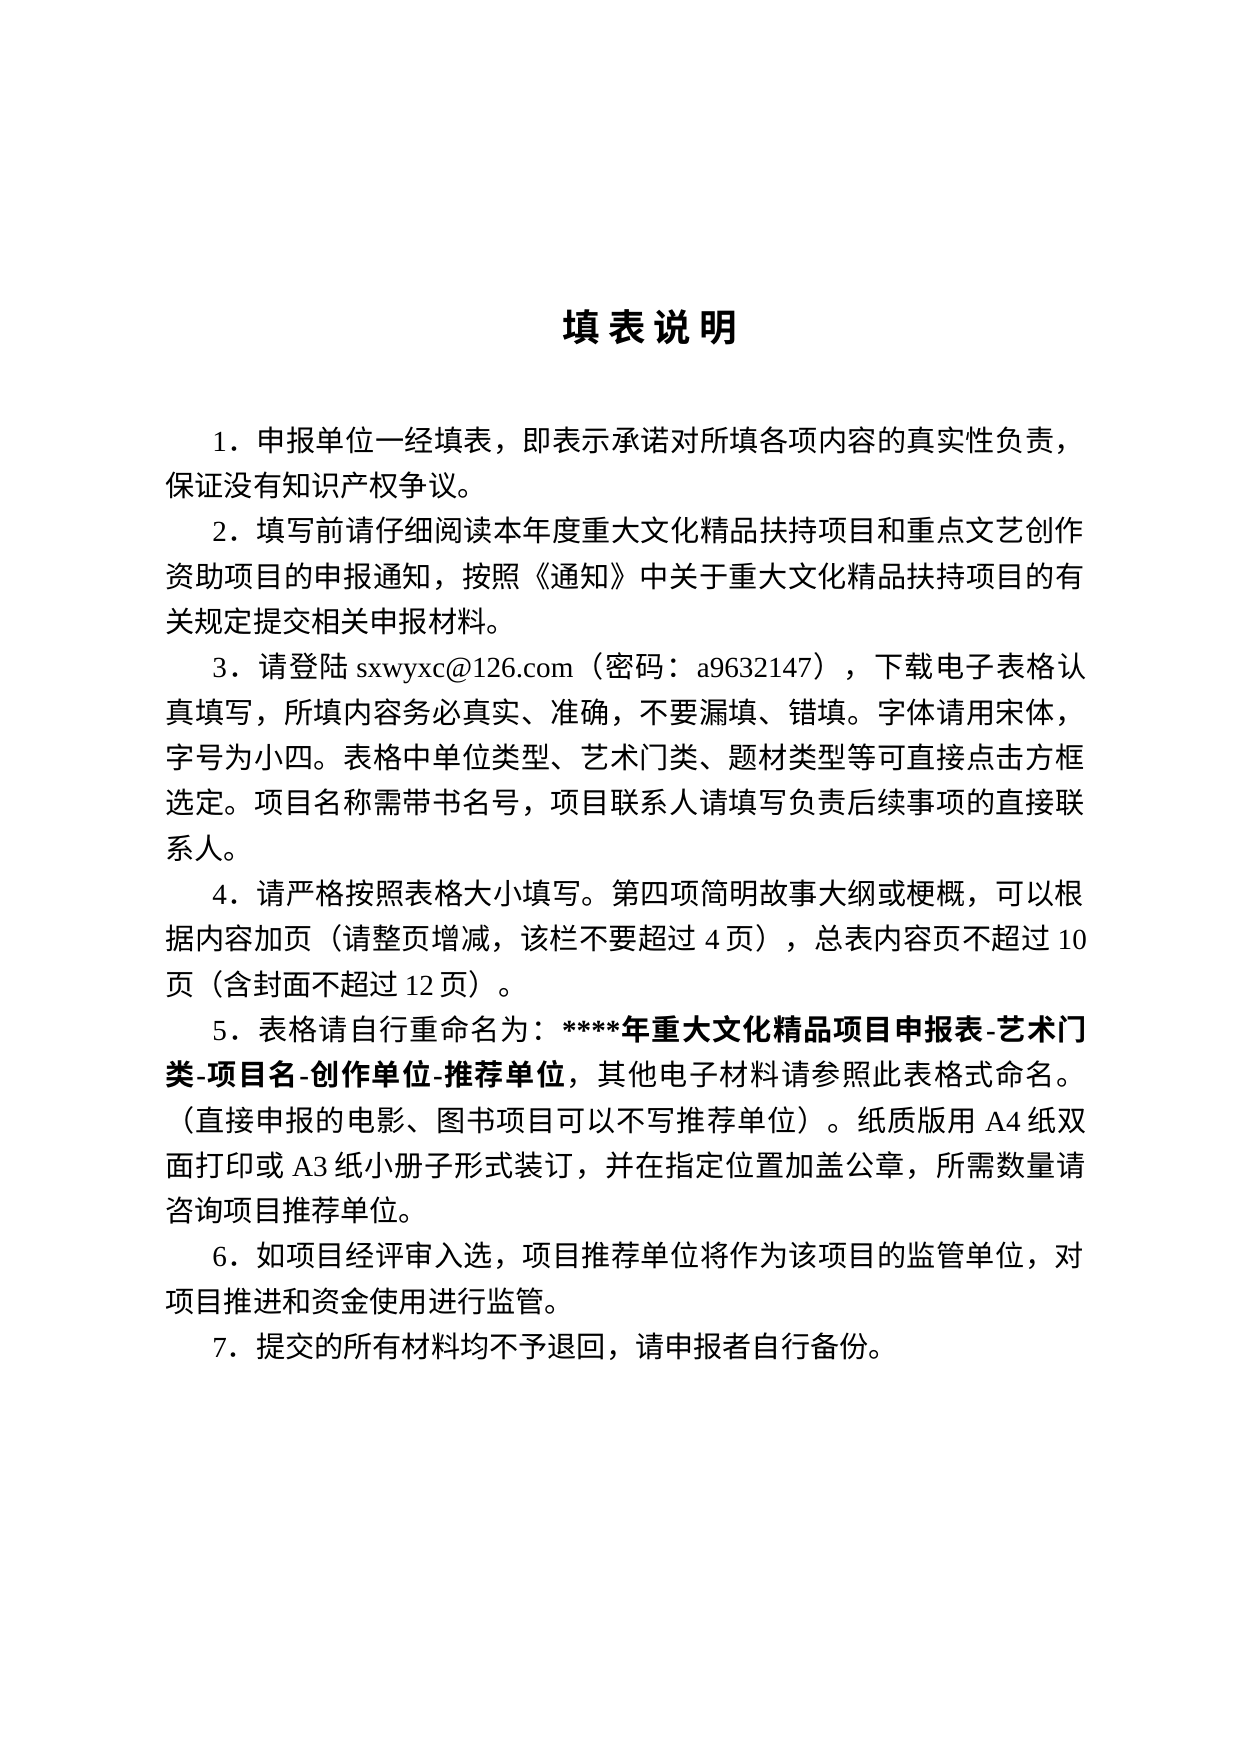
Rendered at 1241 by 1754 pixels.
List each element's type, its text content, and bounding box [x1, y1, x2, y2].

text 3．请登陆sxwyxc@126.com（密码：a9632147），下载电子表格认真填写，所填内容务必真实、准确，不要漏填、错填。字体请用宋体，字号为小四。表格中单位类型、艺术门类、题材类型等可直接点击方框选定。项目名称需带书名号，项目联系人请填写负责后续事项的直接联系人。 [165, 642, 1087, 869]
text 7．提交的所有材料均不予退回，请申报者自行备份。 [165, 1322, 1087, 1367]
text 1．申报单位一经填表，即表示承诺对所填各项内容的真实性负责，保证没有知识产权争议。 [165, 416, 1087, 507]
text 填 表 说 明 [165, 280, 1087, 371]
text 6．如项目经评审入选，项目推荐单位将作为该项目的监管单位，对项目推进和资金使用进行监管。 [165, 1232, 1087, 1322]
text 4．请严格按照表格大小填写。第四项简明故事大纲或梗概，可以根据内容加页（请整页增减，该栏不要超过4页），总表内容页不超过10页（含封面不超过12页）。 [165, 869, 1087, 1005]
text 5．表格请自行重命名为：****年重大文化精品项目申报表-艺术门类-项目名-创作单位-推荐单位，其他电子材料请参照此表格式命名。（直接申报的电影、图书项目可以不写推荐单位）。纸质版用A4纸双面打印或A3纸小册子形式装订，并在指定位置加盖公章，所需数量请咨询项目推荐单位。 [165, 1005, 1087, 1232]
text 2．填写前请仔细阅读本年度重大文化精品扶持项目和重点文艺创作资助项目的申报通知，按照《通知》中关于重大文化精品扶持项目的有关规定提交相关申报材料。 [165, 507, 1087, 642]
